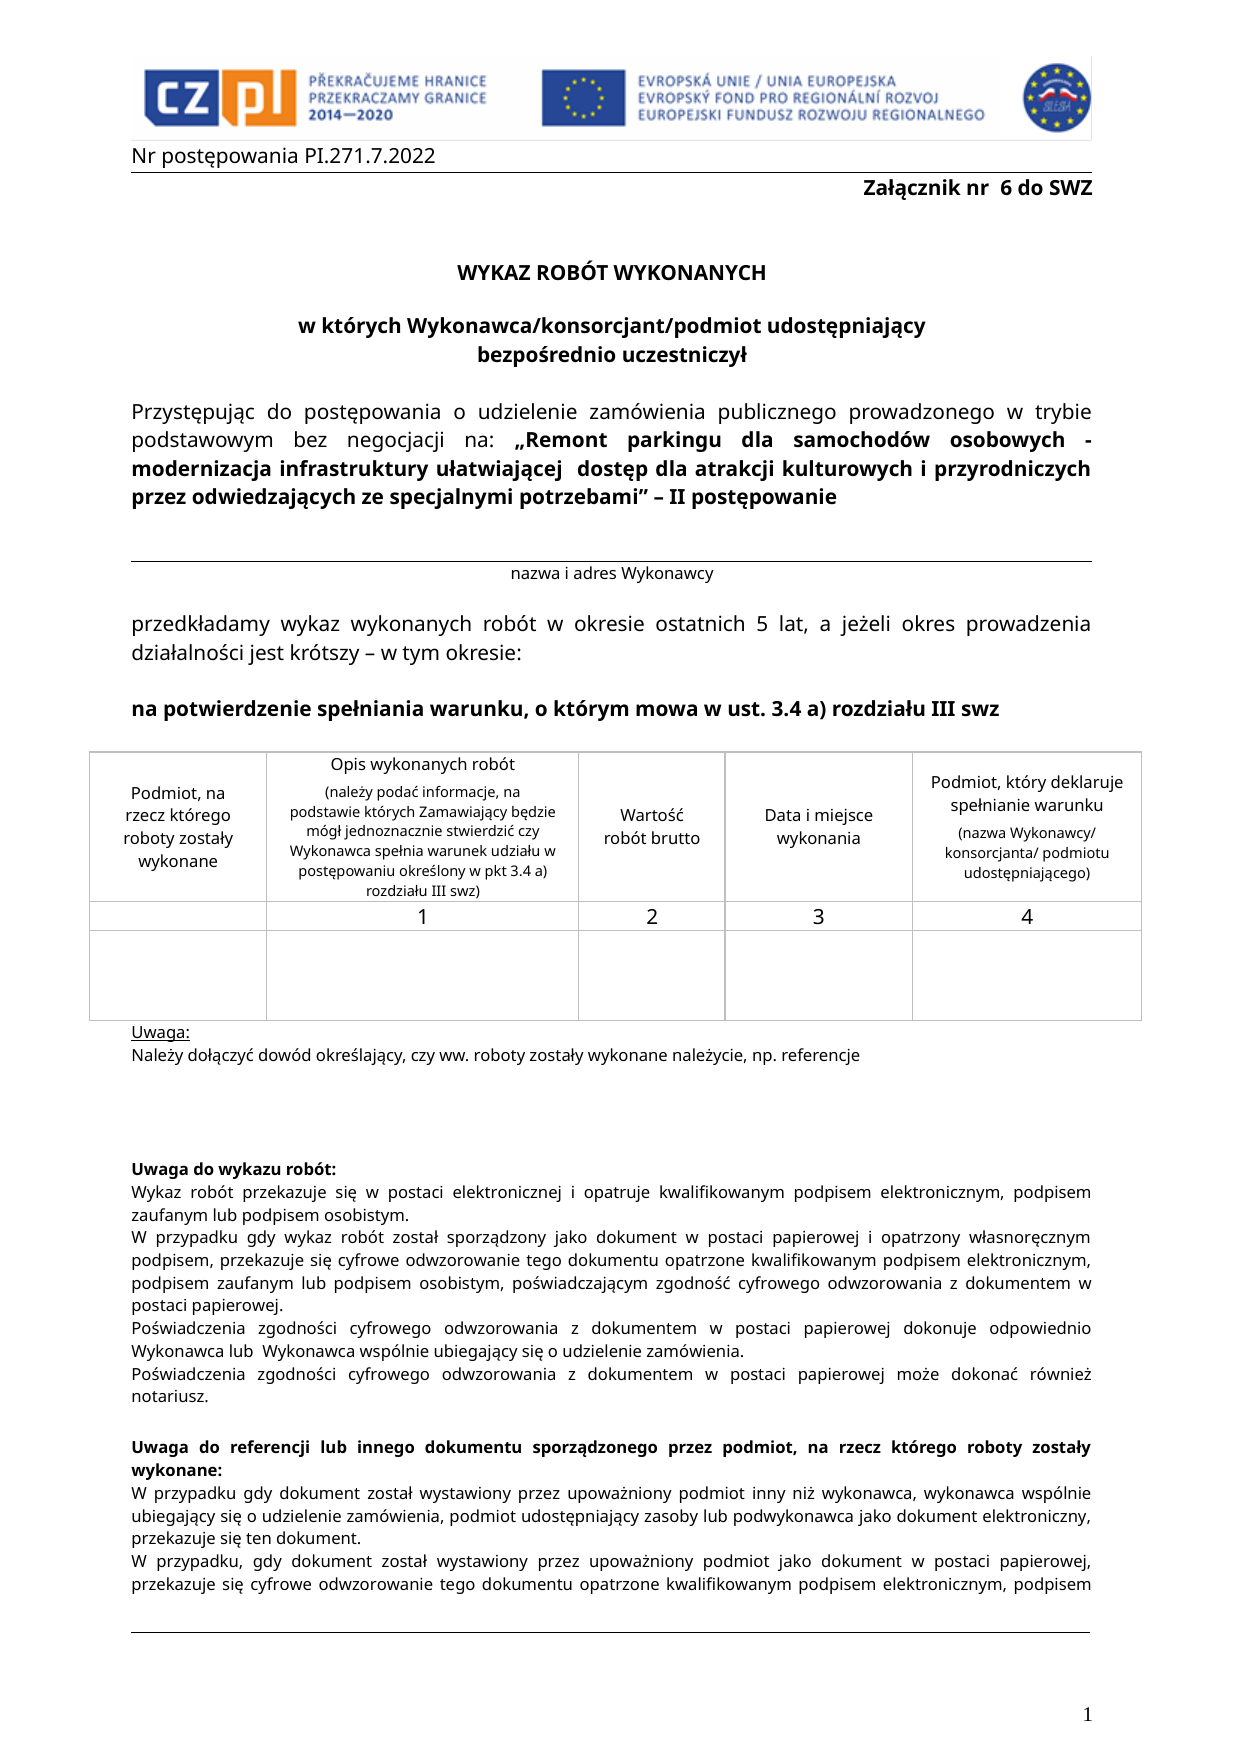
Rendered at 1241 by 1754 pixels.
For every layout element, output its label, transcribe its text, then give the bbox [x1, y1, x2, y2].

table_cell [913, 931, 1141, 1019]
list W przypadku gdy dokument został wystawiony przez upoważniony podmiot inny niż wykonawca, wykonawca wspólnie ubiegający się o udzielenie zamówienia, podmiot udostępniający zasoby lub podwykonawca jako dokument elektroniczny, przekazuje się ten dokument. [131, 1481, 1092, 1549]
table_cell [90, 931, 266, 1019]
table_cell 1 [267, 902, 578, 930]
table_header Opis wykonanych robót (należy podać informacje, na podstawie których Zamawiający będzie mógł jednoznacznie stwierdzić czy Wykonawca spełnia warunek udziału w postępowaniu określony w pkt 3.4 a) rozdziału III swz) [267, 753, 578, 901]
text przedkładamy wykaz wykonanych robót w okresie ostatnich 5 lat, a jeżeli okres prowadzenia działalności jest krótszy – w tym okresie: [131, 609, 1092, 666]
text na potwierdzenie spełniania warunku, o którym mowa w ust. 3.4 a) rozdziału III swz [131, 694, 1092, 723]
table_header Podmiot, który deklaruje spełnianie warunku (nazwa Wykonawcy/ konsorcjanta/ podmiotu udostępniającego) [913, 753, 1141, 901]
list Poświadczenia zgodności cyfrowego odwzorowania z dokumentem w postaci papierowej dokonuje odpowiednio Wykonawca lub Wykonawca wspólnie ubiegający się o udzielenie zamówienia. [131, 1317, 1092, 1362]
list Wykaz robót przekazuje się w postaci elektronicznej i opatruje kwalifikowanym podpisem elektronicznym, podpisem zaufanym lub podpisem osobistym. [131, 1181, 1092, 1226]
table_header Wartość robót brutto [579, 753, 724, 901]
list W przypadku gdy wykaz robót został sporządzony jako dokument w postaci papierowej i opatrzony własnoręcznym podpisem, przekazuje się cyfrowe odwzorowanie tego dokumentu opatrzone kwalifikowanym podpisem elektronicznym, podpisem zaufanym lub podpisem osobistym, poświadczającym zgodność cyfrowego odwzorowania z dokumentem w postaci papierowej. [131, 1226, 1092, 1317]
table_cell [90, 902, 266, 930]
text w których Wykonawca/konsorcjant/podmiot udostępniający [131, 312, 1092, 340]
text nazwa i adres Wykonawcy [131, 562, 1092, 584]
text Należy dołączyć dowód określający, czy ww. roboty zostały wykonane należycie, np. referencje [131, 1043, 1092, 1066]
table_cell [726, 931, 912, 1019]
table_cell 3 [726, 902, 912, 930]
table_header Podmiot, na rzecz którego roboty zostały wykonane [90, 753, 266, 901]
text Uwaga: [131, 1021, 1092, 1043]
table_cell [267, 931, 578, 1019]
text Przystępując do postępowania o udzielenie zamówienia publicznego prowadzonego w trybie podstawowym bez negocjacji na: „Remont parkingu dla samochodów osobowych - modernizacja infrastruktury ułatwiającej dostęp dla atrakcji kulturowych i przyrodniczych przez odwiedzających ze specjalnymi potrzebami” – II postępowanie [131, 397, 1092, 511]
text WYKAZ ROBÓT WYKONANYCH [131, 258, 1092, 287]
text Uwaga do wykazu robót: [131, 1153, 1092, 1181]
picture [131, 56, 1093, 142]
list Poświadczenia zgodności cyfrowego odwzorowania z dokumentem w postaci papierowej może dokonać również notariusz. [131, 1362, 1092, 1408]
table_header Data i miejsce wykonania [726, 753, 912, 901]
table_cell [579, 931, 724, 1019]
table_cell 4 [913, 902, 1141, 930]
text Uwaga do referencji lub innego dokumentu sporządzonego przez podmiot, na rzecz którego roboty zostały wykonane: [131, 1436, 1092, 1481]
text bezpośrednio uczestniczył [131, 340, 1092, 368]
table_cell 2 [579, 902, 724, 930]
text Załącznik nr 6 do SWZ [131, 173, 1092, 201]
